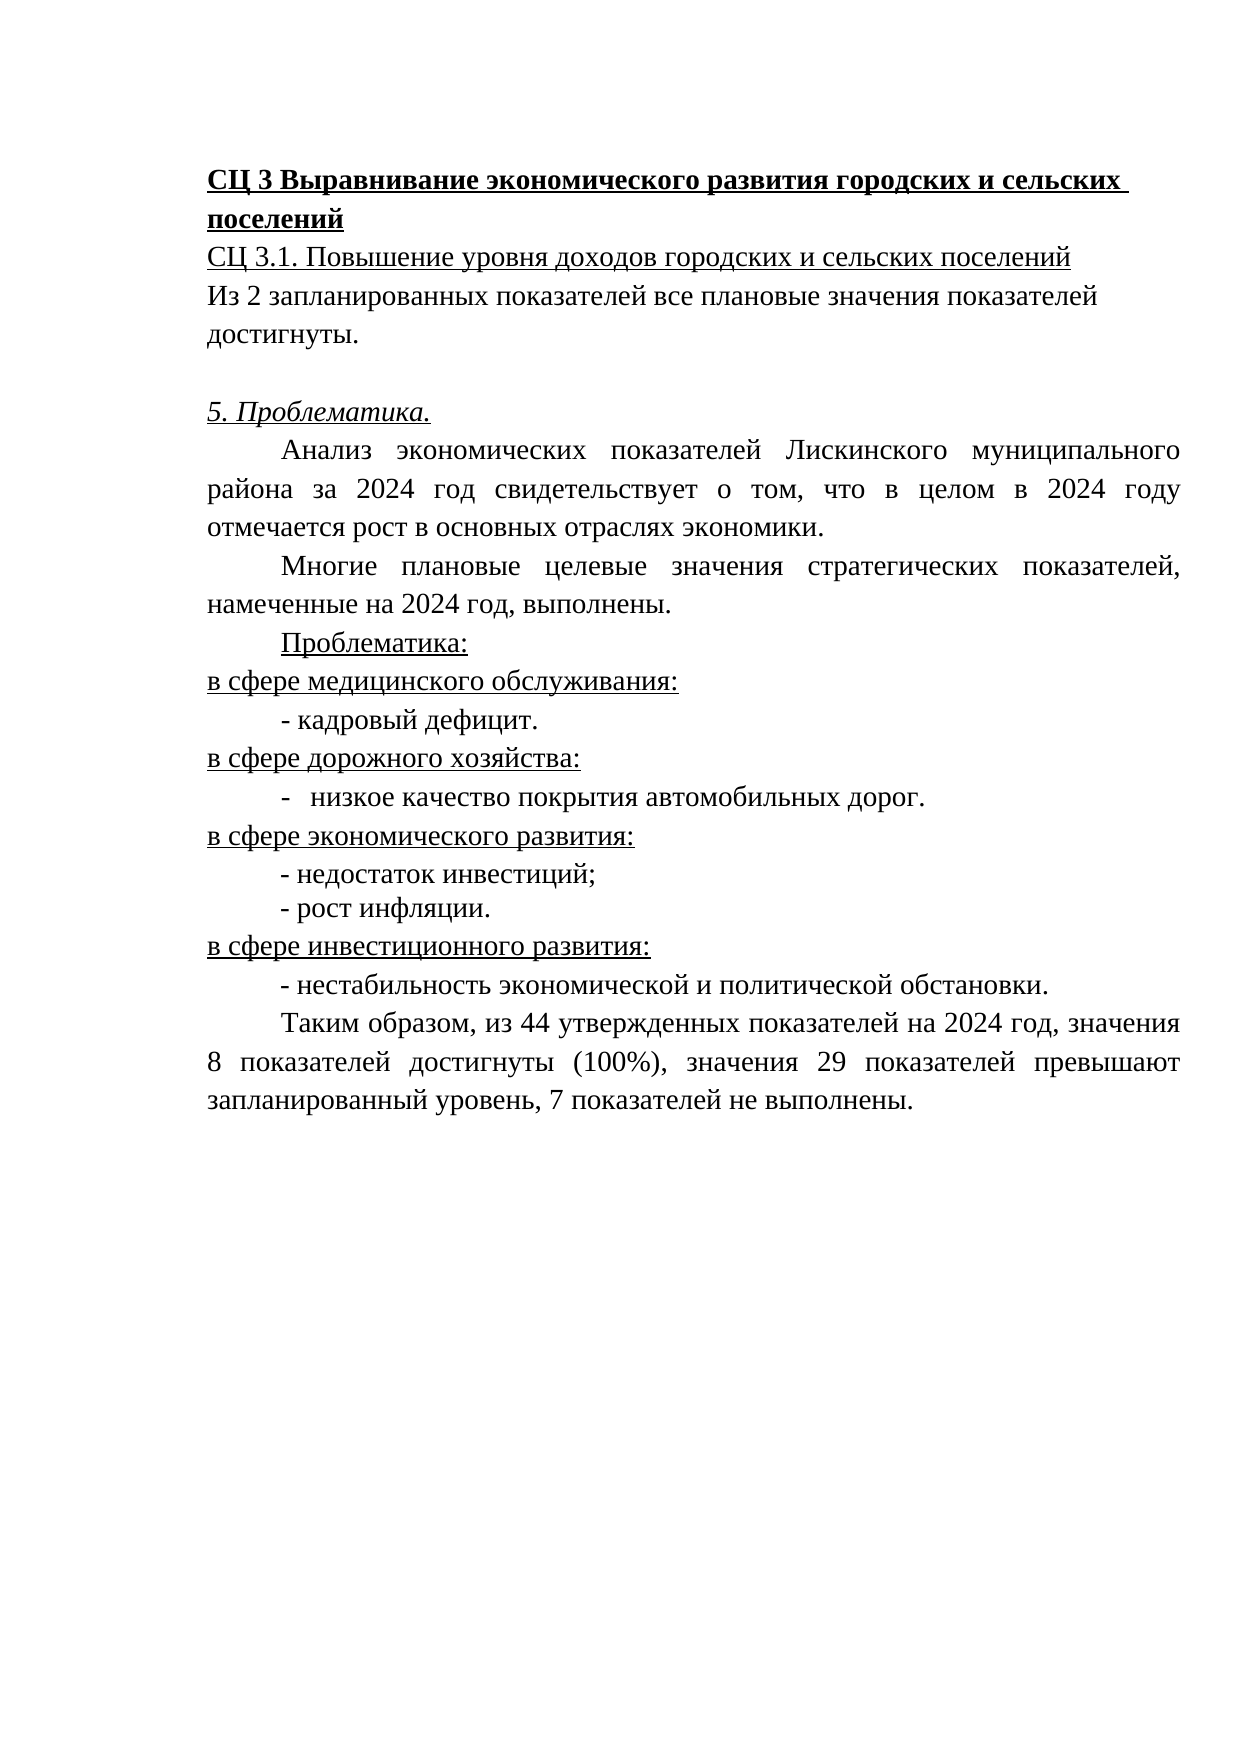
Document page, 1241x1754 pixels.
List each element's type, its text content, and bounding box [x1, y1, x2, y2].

text Таким образом, из 44 утвержденных показателей на 2024 год, значения 8 показателей достигнуты (100%), значения 29 показателей превышают запланированный уровень, 7 показателей не выполнены. [207, 1005, 1181, 1116]
text в сфере медицинского обслуживания: [207, 663, 1181, 697]
list низкое качество покрытия автомобильных дорог. [207, 779, 1181, 813]
text Проблематика: [207, 625, 1181, 658]
text - нестабильность экономической и политической обстановки. [207, 967, 1181, 1000]
text - рост инфляции. [207, 890, 1181, 923]
text Многие плановые целевые значения стратегических показателей, намеченные на 2024 год, выполнены. [207, 548, 1181, 620]
text 5. Проблематика. [207, 394, 1181, 427]
text в сфере инвестиционного развития: [207, 928, 1181, 962]
text Из 2 запланированных показателей все плановые значения показателей достигнуты. [207, 278, 1181, 350]
text Анализ экономических показателей Лискинского муниципального района за 2024 год свидетельствует о том, что в целом в 2024 году отмечается рост в основных отраслях экономики. [207, 432, 1181, 543]
text СЦ 3.1. Повышение уровня доходов городских и сельских поселений [207, 239, 1181, 273]
text - недостаток инвестиций; [207, 856, 1181, 890]
text СЦ 3 Выравнивание экономического развития городских и сельских поселений [207, 162, 1181, 234]
text - кадровый дефицит. [207, 702, 1181, 736]
text в сфере экономического развития: [207, 818, 1181, 851]
text в сфере дорожного хозяйства: [207, 741, 1181, 774]
